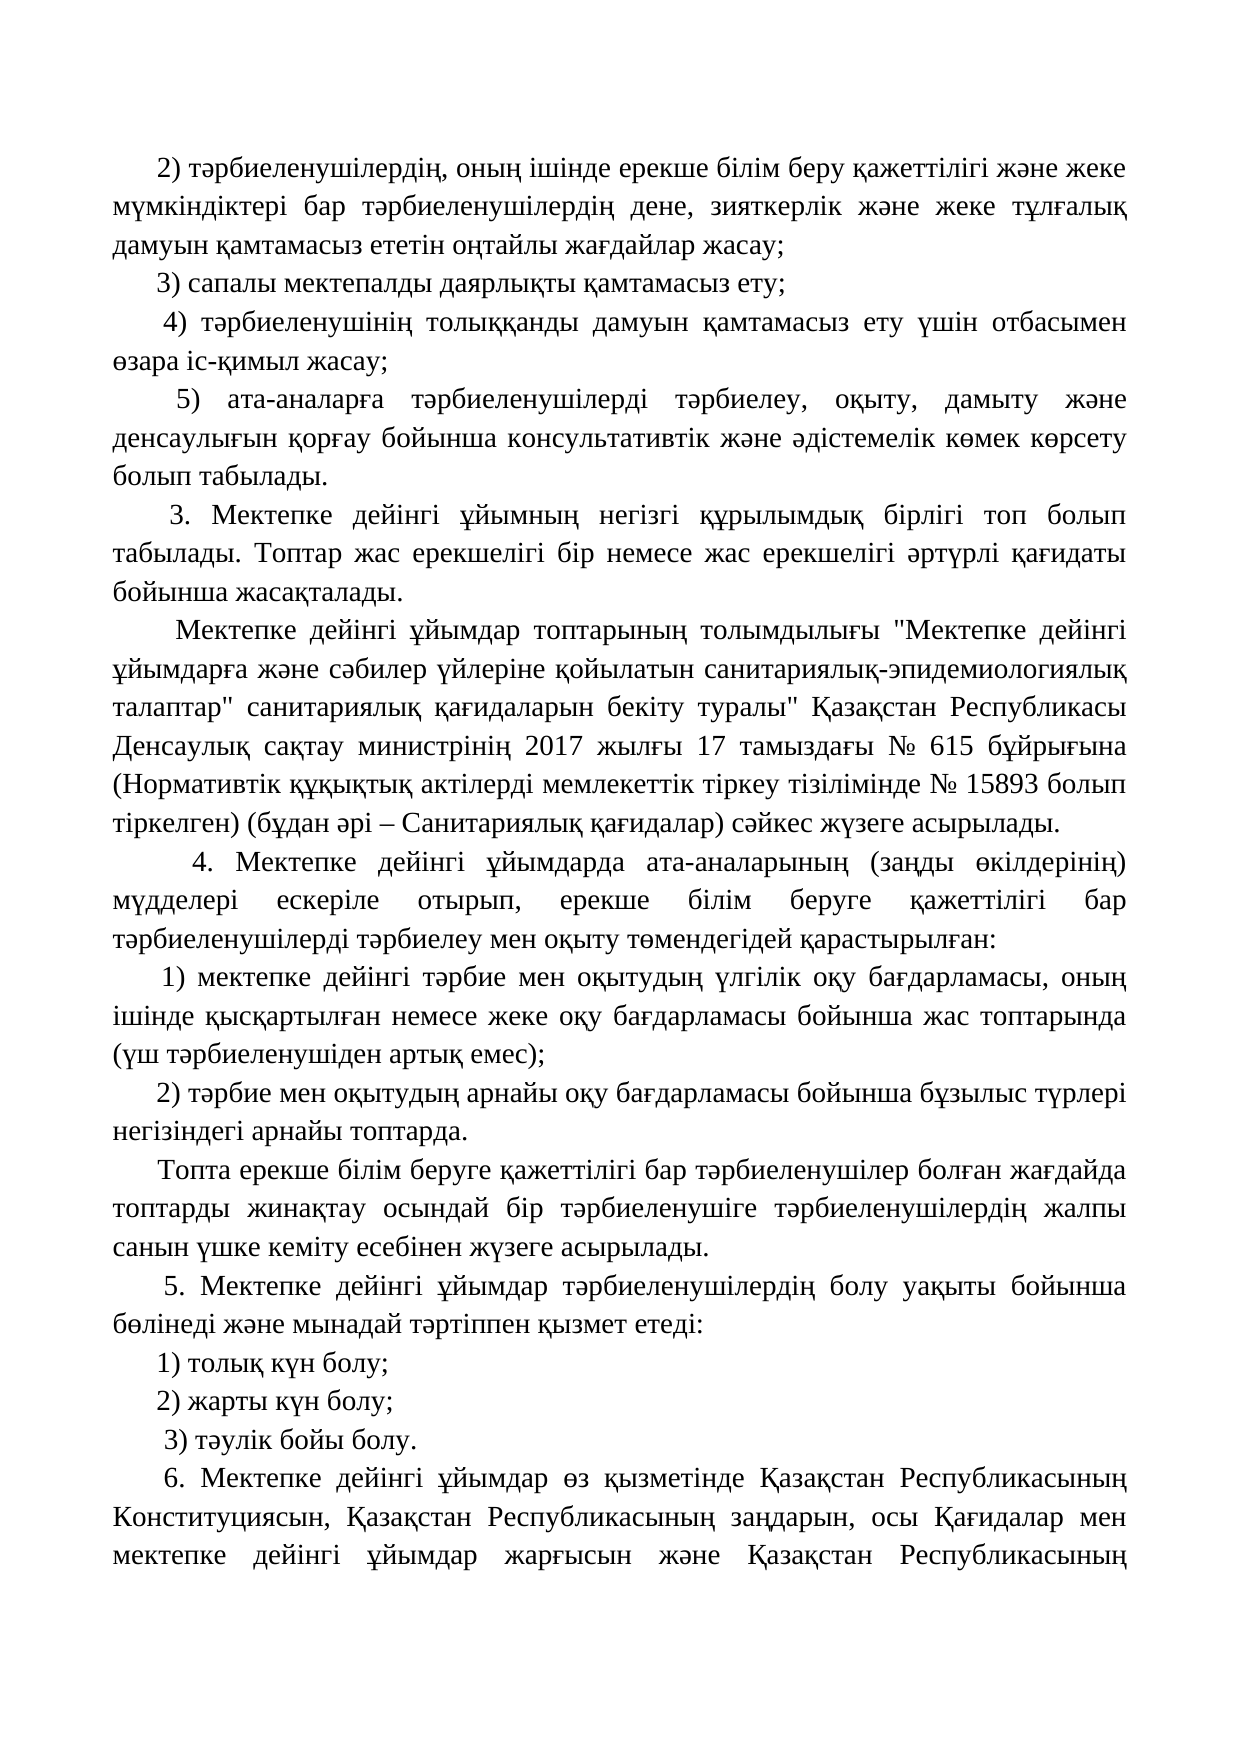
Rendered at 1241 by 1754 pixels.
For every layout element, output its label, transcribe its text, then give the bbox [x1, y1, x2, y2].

text 1) толық күн болу; [112, 1345, 1128, 1378]
text 2) тәрбие мен оқытудың арнайы оқу бағдарламасы бойынша бұзылыс түрлері негізіндегі арнайы топтарда. [112, 1075, 1128, 1147]
text 3) сапалы мектепалды даярлықты қамтамасыз ету; [112, 266, 1128, 299]
text 2) тәрбиеленушілердің, оның ішінде ерекше білім беру қажеттілігі және жеке мүмкіндіктері бар тәрбиеленушілердің дене, зияткерлік және жеке тұлғалық дамуын қамтамасыз ететін оңтайлы жағдайлар жасау; [112, 150, 1128, 261]
text Мектепке дейінгі ұйымдар топтарының толымдылығы "Мектепке дейінгі ұйымдарға және сәбилер үйлеріне қойылатын санитариялық-эпидемиологиялық талаптар" санитариялық қағидаларын бекіту туралы" Қазақстан Республикасы Денсаулық сақтау министрінің 2017 жылғы 17 тамыздағы № 615 бұйрығына (Нормативтік құқықтық актілерді мемлекеттік тіркеу тізілімінде № 15893 болып тіркелген) (бұдан әрі – Санитариялық қағидалар) сәйкес жүзеге асырылады. [112, 612, 1128, 839]
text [112, 1460, 1128, 1571]
text 4) тәрбиеленушінің толыққанды дамуын қамтамасыз ету үшін отбасымен өзара іс-қимыл жасау; [112, 304, 1128, 376]
text 3) тәулік бойы болу. [112, 1422, 1128, 1455]
text 1) мектепке дейінгі тәрбие мен оқытудың үлгілік оқу бағдарламасы, оның ішінде қысқартылған немесе жеке оқу бағдарламасы бойынша жас топтарында (үш тәрбиеленушіден артық емес); [112, 959, 1128, 1070]
text 3. Мектепке дейінгі ұйымның негізгі құрылымдық бірлігі топ болып табылады. Топтар жас ерекшелігі бір немесе жас ерекшелігі әртүрлі қағидаты бойынша жасақталады. [112, 497, 1128, 607]
text 2) жарты күн болу; [112, 1383, 1128, 1417]
text 4. Мектепке дейінгі ұйымдарда ата-аналарының (заңды өкілдерінің) мүдделері ескеріле отырып, ерекше білім беруге қажеттілігі бар тәрбиеленушілерді тәрбиелеу мен оқыту төмендегідей қарастырылған: [112, 844, 1128, 954]
text Топта ерекше білім беруге қажеттілігі бар тәрбиеленушілер болған жағдайда топтарды жинақтау осындай бір тәрбиеленушіге тәрбиеленушілердің жалпы санын үшке кеміту есебінен жүзеге асырылады. [112, 1152, 1128, 1263]
text 5. Мектепке дейінгі ұйымдар тәрбиеленушілердің болу уақыты бойынша бөлінеді және мынадай тәртіппен қызмет етеді: [112, 1268, 1128, 1340]
text 5) ата-аналарға тәрбиеленушілерді тәрбиелеу, оқыту, дамыту және денсаулығын қорғау бойынша консультативтік және әдістемелік көмек көрсету болып табылады. [112, 381, 1128, 492]
